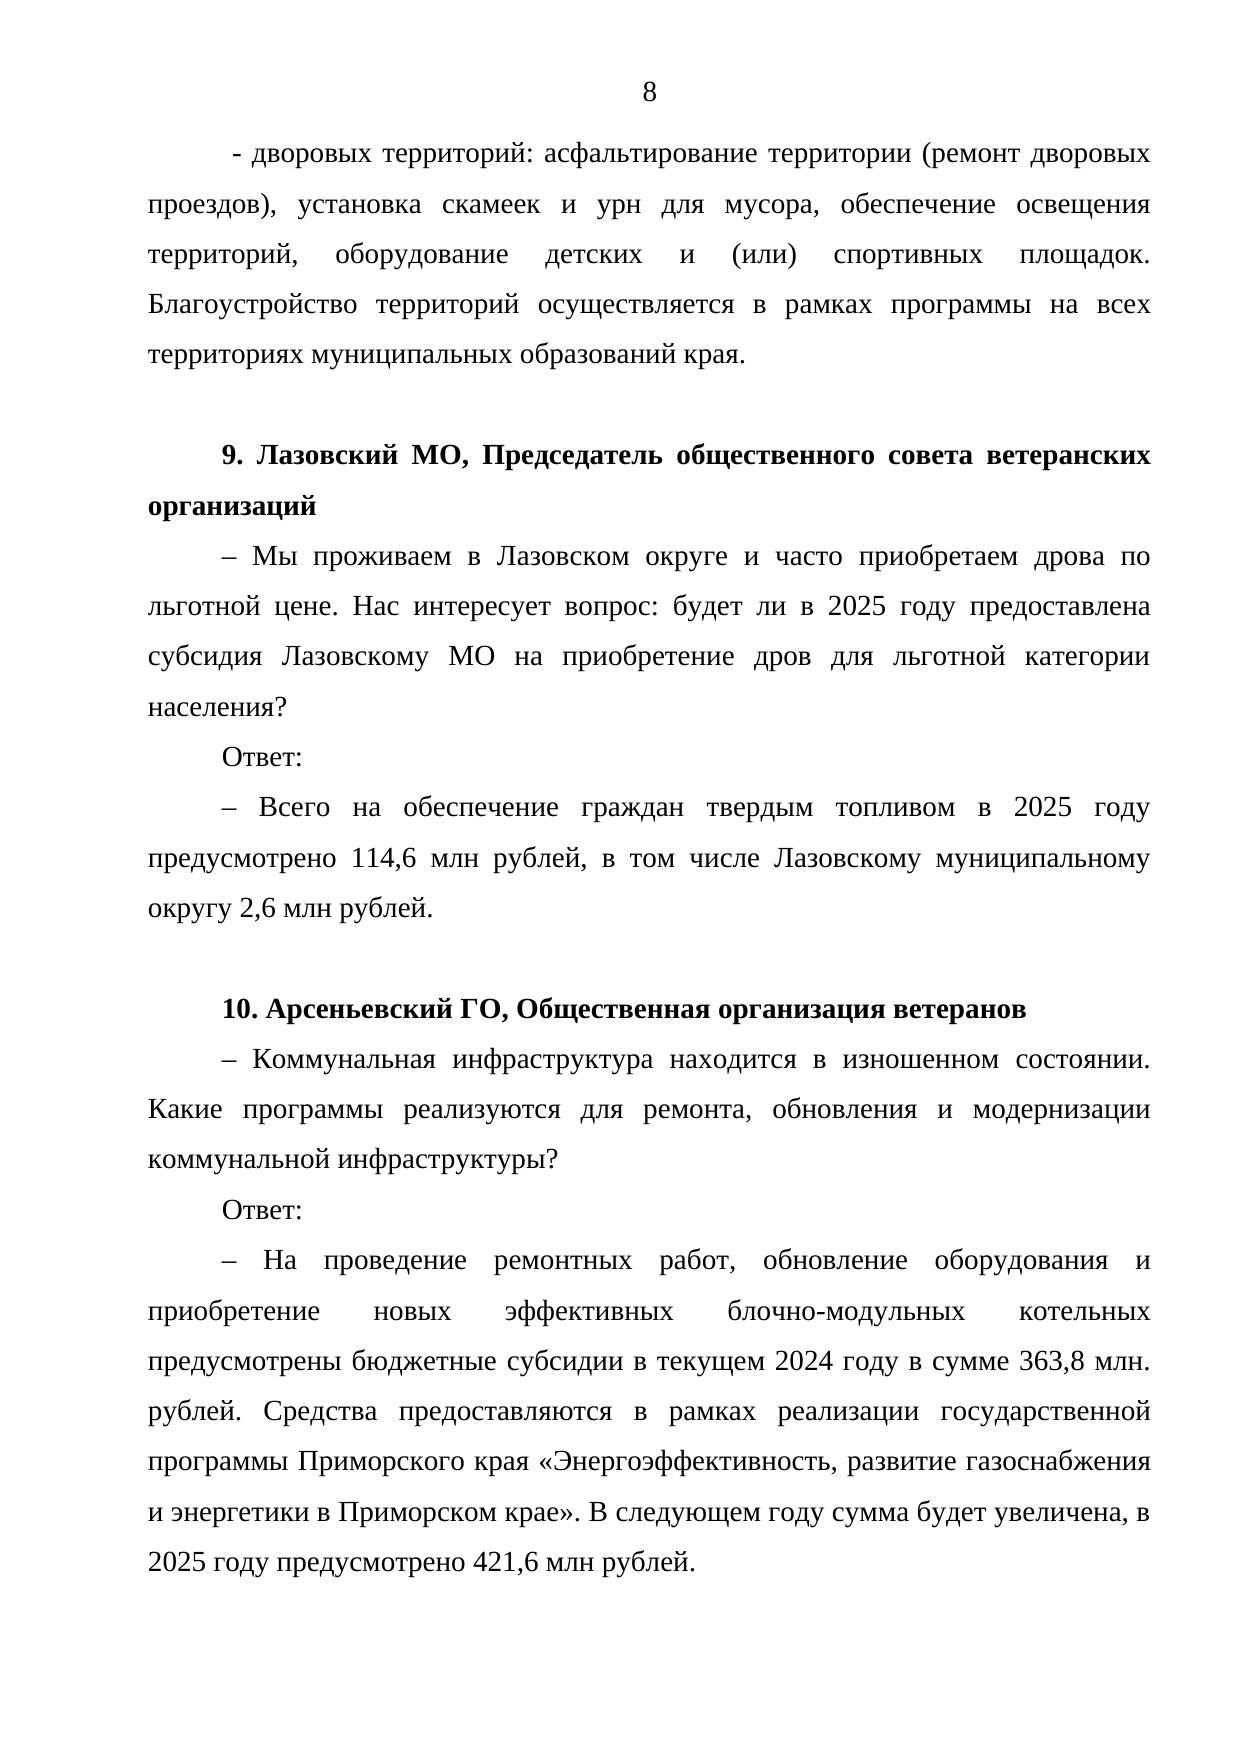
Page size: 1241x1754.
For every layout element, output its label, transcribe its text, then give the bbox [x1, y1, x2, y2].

text 10. Арсеньевский ГО, Общественная организация ветеранов [148, 991, 1152, 1024]
text – Мы проживаем в Лазовском округе и часто приобретаем дрова по льготной цене. Нас интересует вопрос: будет ли в 2025 году предоставлена субсидия Лазовскому МО на приобретение дров для льготной категории населения? [148, 538, 1152, 722]
text 9. Лазовский МО, Председатель общественного совета ветеранских организаций [148, 437, 1152, 521]
text Ответ: [148, 1192, 1152, 1226]
text – На проведение ремонтных работ, обновление оборудования и приобретение новых эффективных блочно-модульных котельных предусмотрены бюджетные субсидии в текущем 2024 году в сумме 363,8 млн. рублей. Средства предоставляются в рамках реализации государственной программы Приморского края «Энергоэффективность, развитие газоснабжения и энергетики в Приморском крае». В следующем году сумма будет увеличена, в 2025 году предусмотрено 421,6 млн рублей. [148, 1242, 1152, 1578]
text - дворовых территорий: асфальтирование территории (ремонт дворовых проездов), установка скамеек и урн для мусора, обеспечение освещения территорий, оборудование детских и (или) спортивных площадок. Благоустройство территорий осуществляется в рамках программы на всех территориях муниципальных образований края. [148, 135, 1152, 370]
text Ответ: [148, 739, 1152, 773]
text – Всего на обеспечение граждан твердым топливом в 2025 году предусмотрено 114,6 млн рублей, в том числе Лазовскому муниципальному округу 2,6 млн рублей. [148, 789, 1152, 924]
text – Коммунальная инфраструктура находится в изношенном состоянии. Какие программы реализуются для ремонта, обновления и модернизации коммунальной инфраструктуры? [148, 1041, 1152, 1175]
